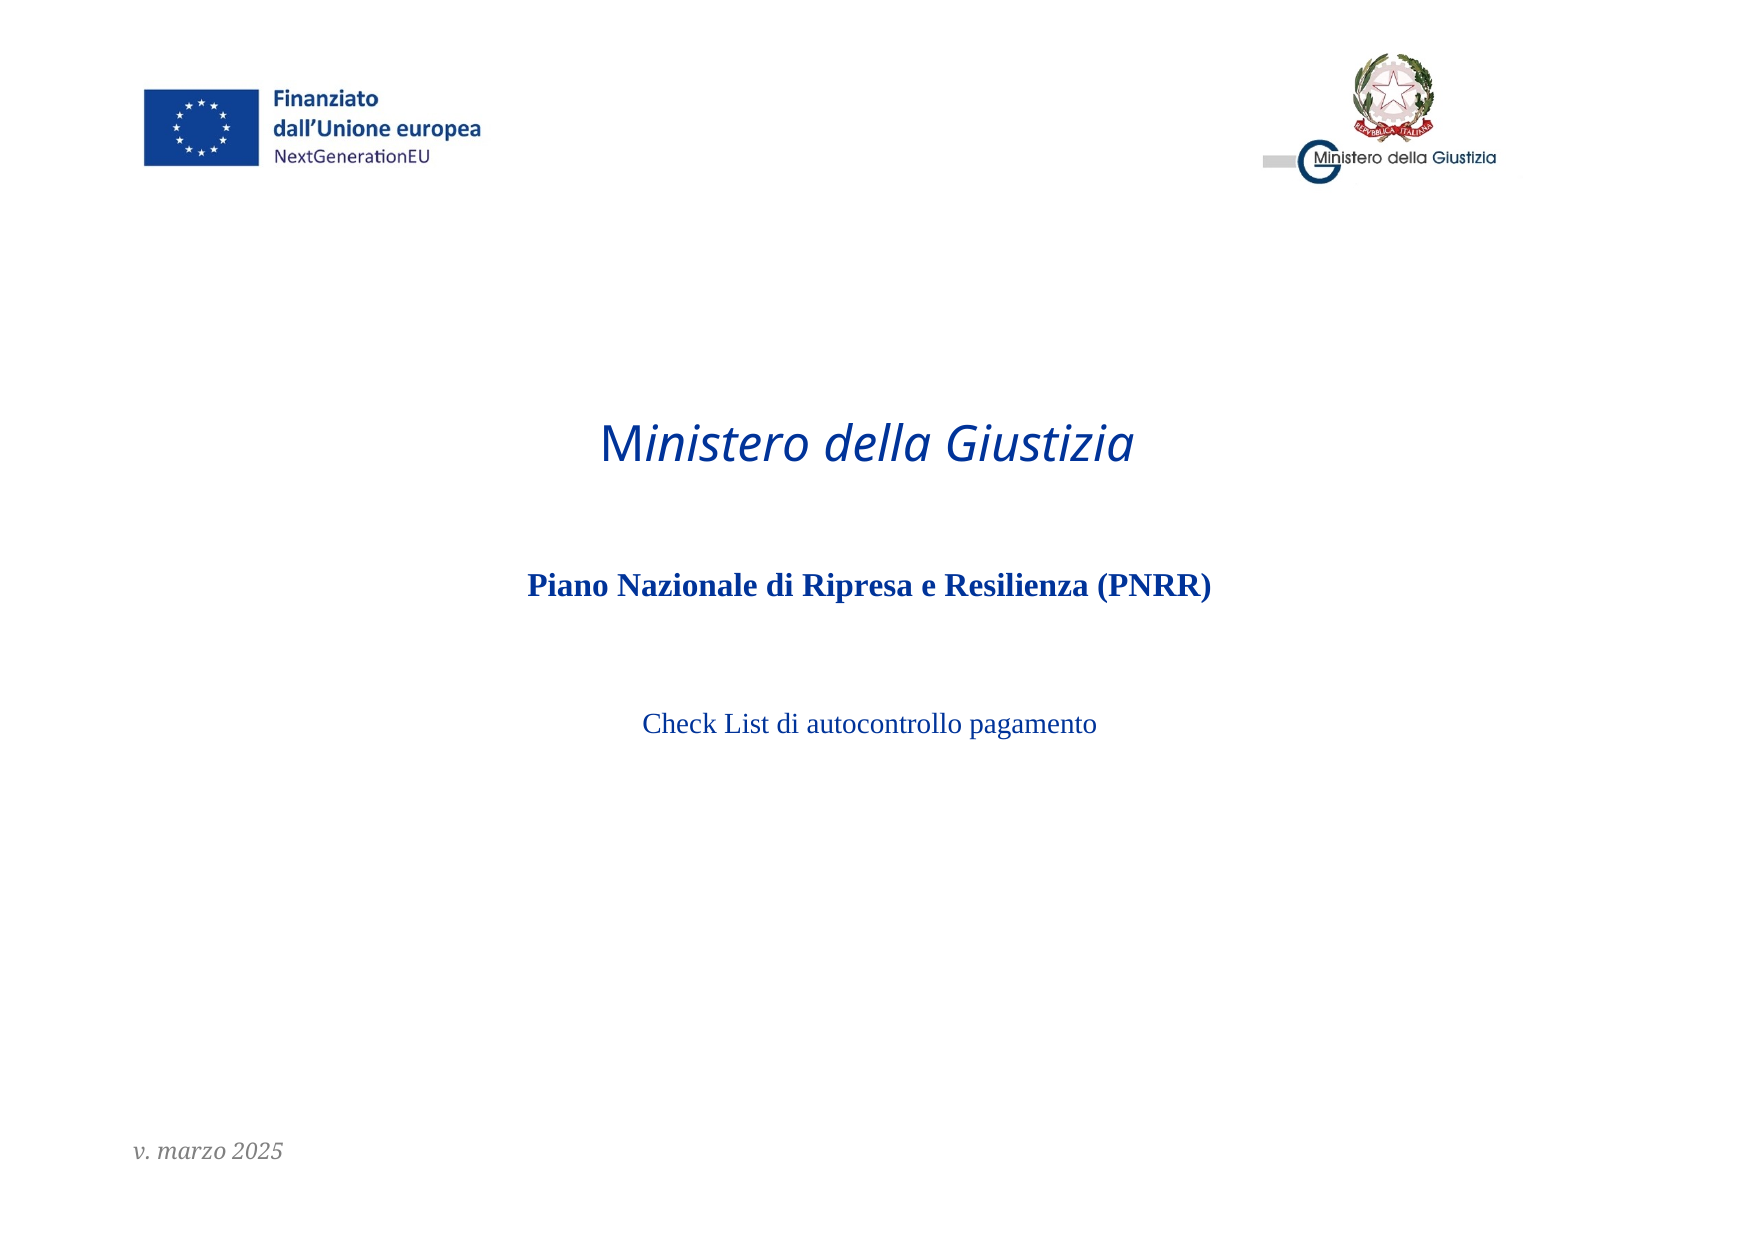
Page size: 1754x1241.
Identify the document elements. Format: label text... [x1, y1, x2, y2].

picture [132, 80, 500, 176]
text Check List di autocontrollo pagamento [133, 698, 1606, 742]
text Piano Nazionale di Ripresa e Resilienza (PNRR) [133, 561, 1606, 605]
picture [1200, 41, 1605, 227]
text Ministero della Giustizia [133, 403, 1607, 476]
